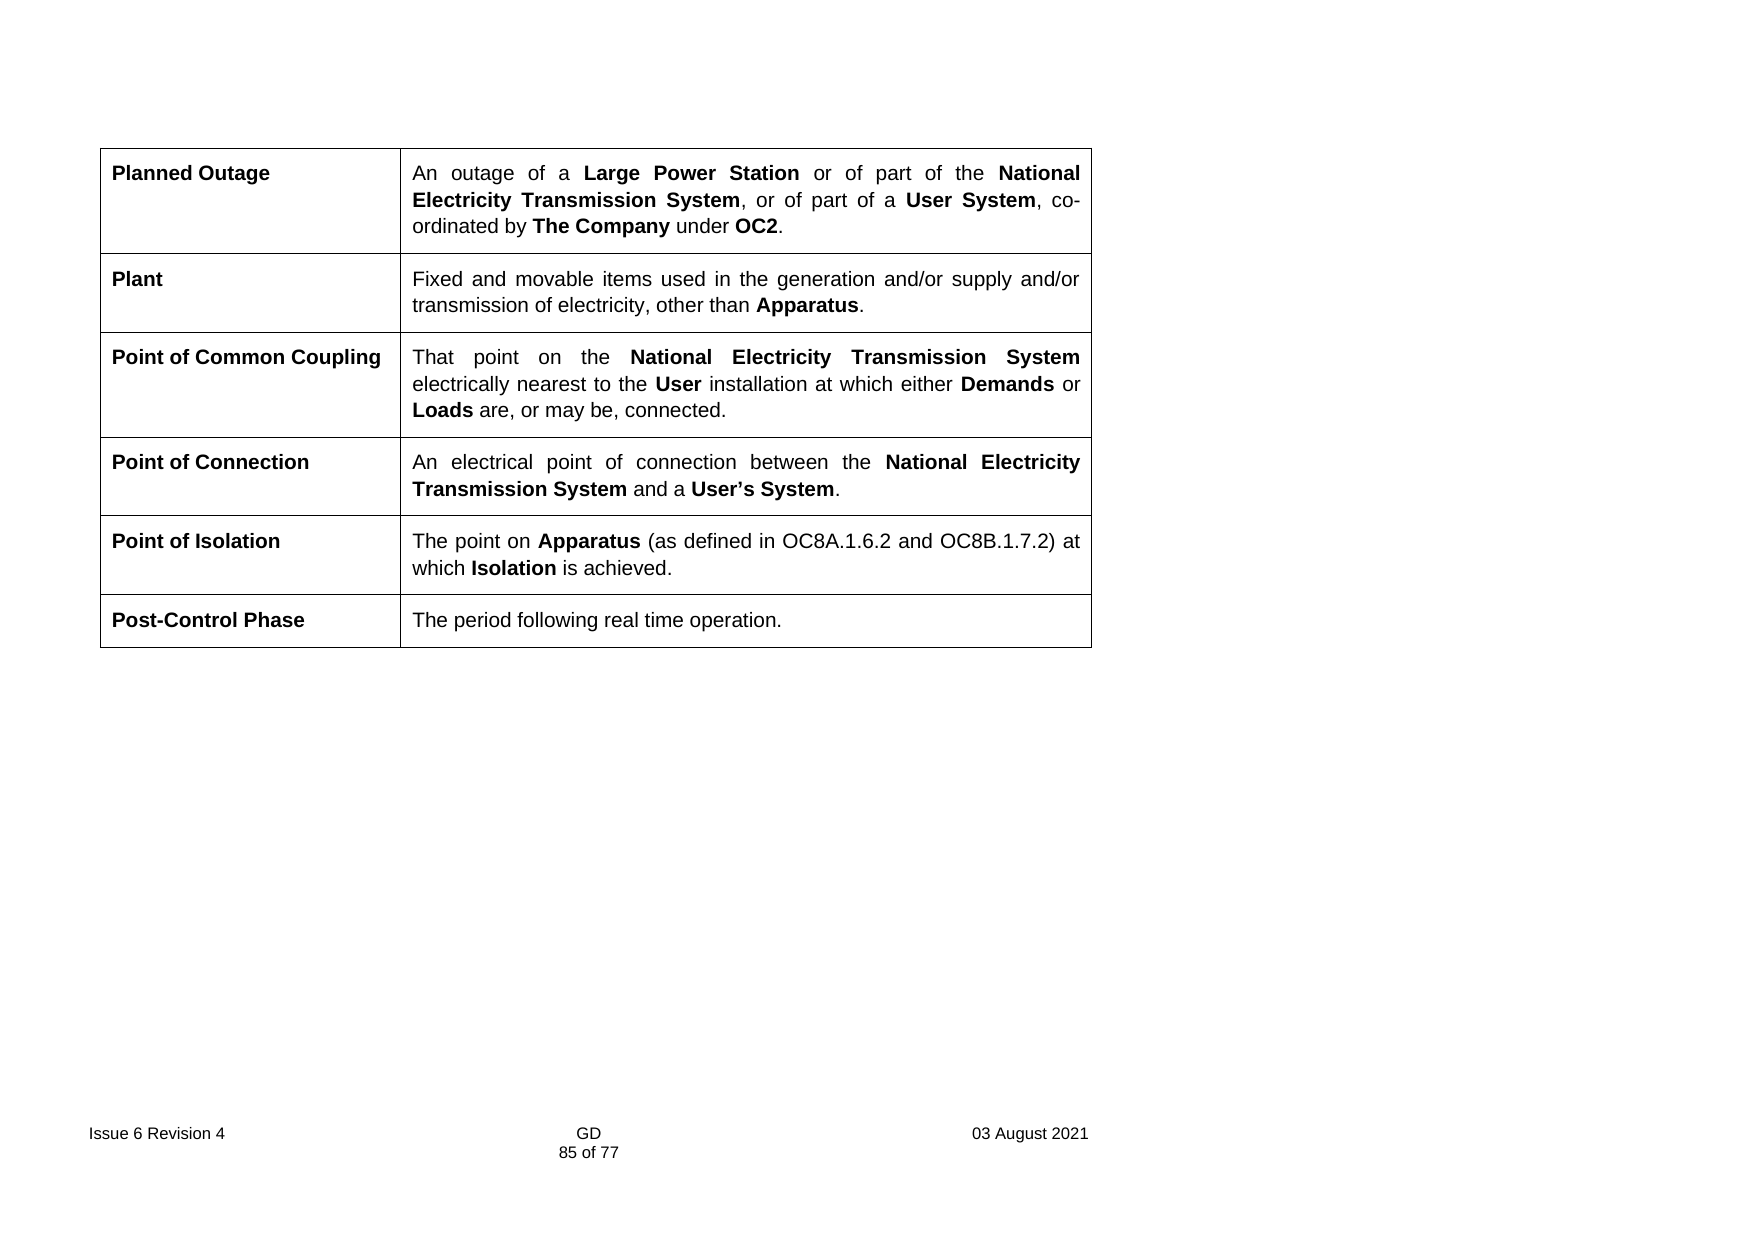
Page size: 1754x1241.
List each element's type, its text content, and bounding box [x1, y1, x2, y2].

table_cell Post-Control Phase [101, 595, 400, 647]
table_cell The period following real time operation. [401, 595, 1091, 647]
table_cell Planned Outage [101, 149, 400, 253]
table_cell An outage of a Large Power Station or of part of the National Electricity Transmission System, or of part of a User System, co-ordinated by The Company under OC2. [401, 149, 1091, 253]
table_cell Point of Common Coupling [101, 333, 400, 437]
table_cell The point on Apparatus (as defined in OC8A.1.6.2 and OC8B.1.7.2) at which Isolation is achieved. [401, 516, 1091, 594]
table_cell An electrical point of connection between the National Electricity Transmission System and a User’s System. [401, 438, 1091, 515]
table_cell That point on the National Electricity Transmission System electrically nearest to the User installation at which either Demands or Loads are, or may be, connected. [401, 333, 1091, 437]
table_cell Point of Isolation [101, 516, 400, 594]
table_cell Point of Connection [101, 438, 400, 515]
table_cell Plant [101, 254, 400, 332]
table_cell Fixed and movable items used in the generation and/or supply and/or transmission of electricity, other than Apparatus. [401, 254, 1091, 332]
